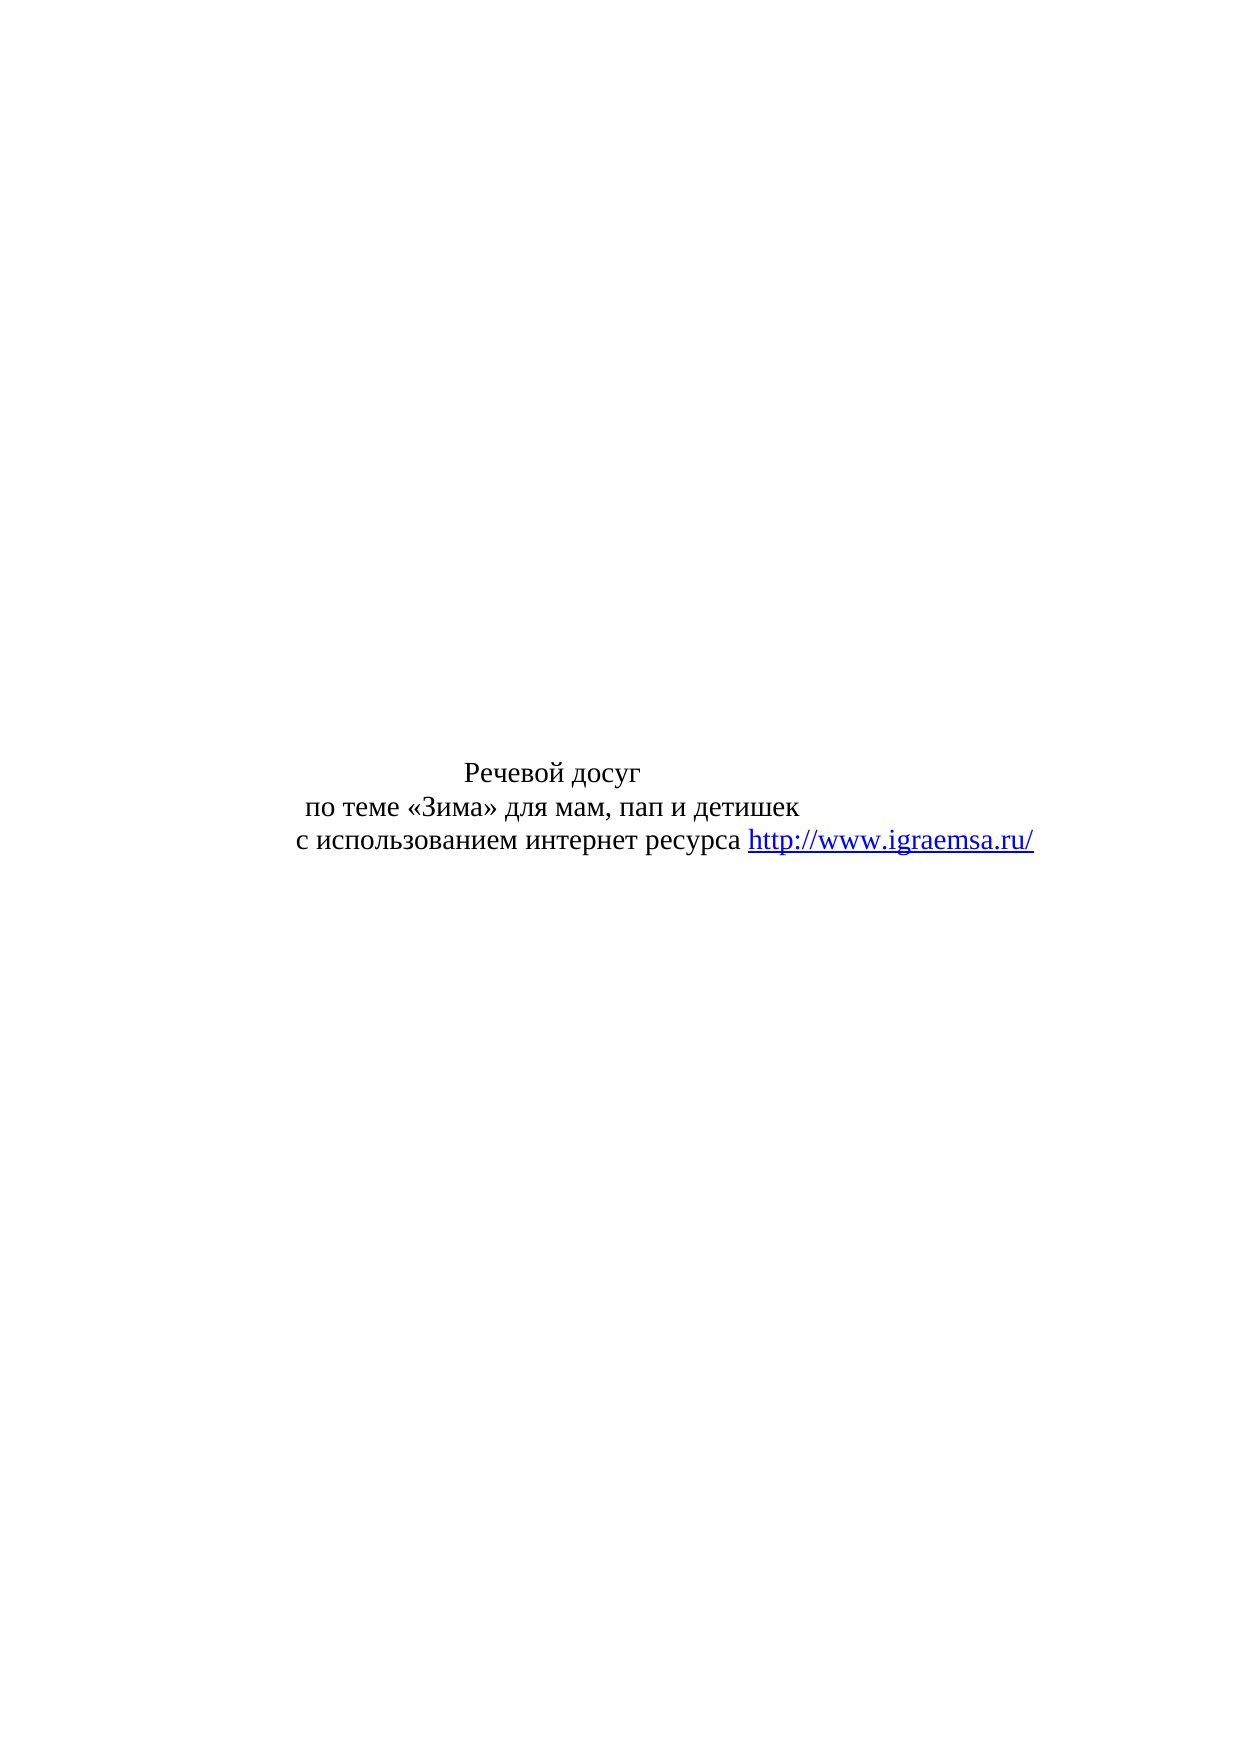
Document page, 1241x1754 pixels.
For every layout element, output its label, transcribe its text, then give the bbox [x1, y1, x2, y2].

text Речевой досуг [177, 755, 927, 789]
text с использованием интернет ресурса http://www.igraemsa.ru/ [177, 822, 1152, 856]
text по теме «Зима» для мам, пап и детишек [177, 789, 927, 822]
